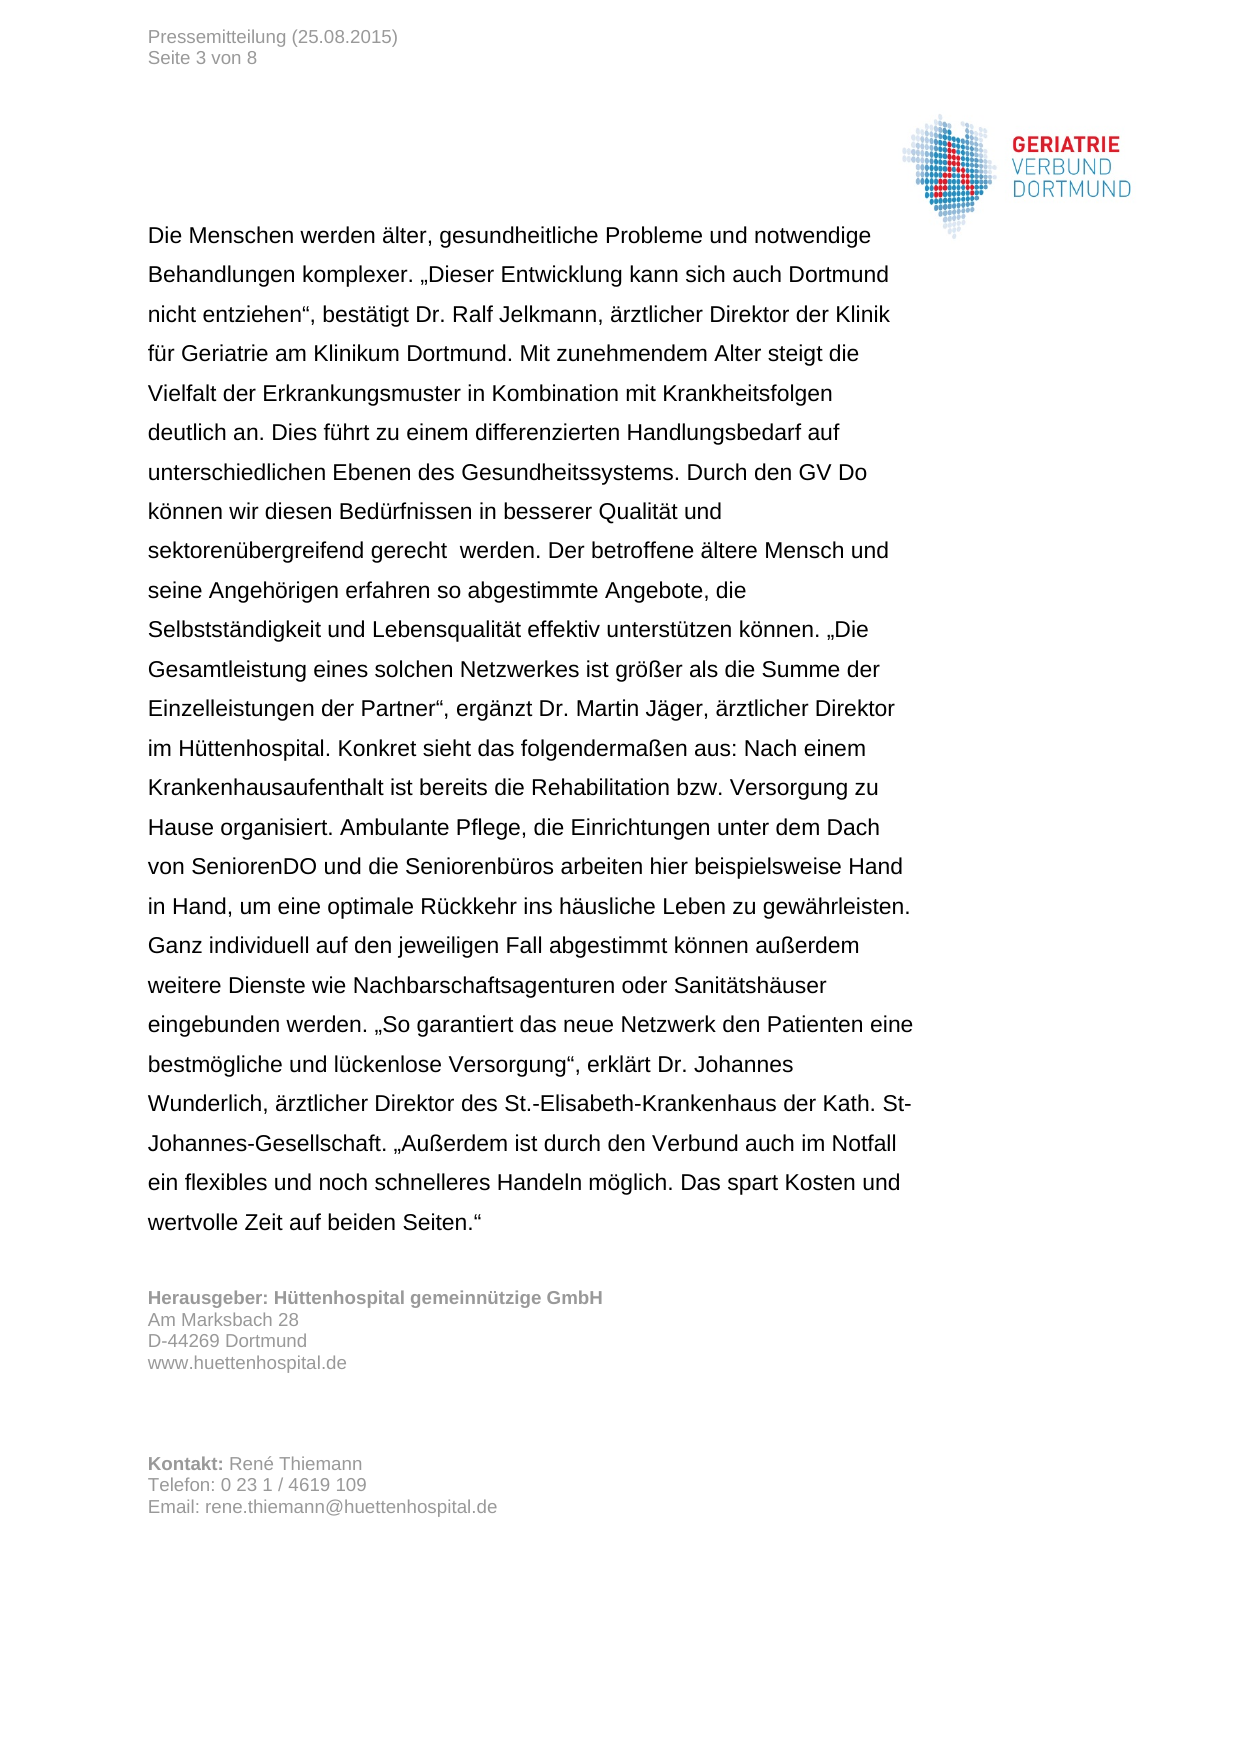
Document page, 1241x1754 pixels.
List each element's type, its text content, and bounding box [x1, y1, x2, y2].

text Die Menschen werden älter, gesundheitliche Probleme und notwendige Behandlungen komplexer. „Dieser Entwicklung kann sich auch Dortmund nicht entziehen“, bestätigt Dr. Ralf Jelkmann, ärztlicher Direktor der Klinik für Geriatrie am Klinikum Dortmund. Mit zunehmendem Alter steigt die Vielfalt der Erkrankungsmuster in Kombination mit Krankheitsfolgen deutlich an. Dies führt zu einem differenzierten Handlungsbedarf auf unterschiedlichen Ebenen des Gesundheitssystems. Durch den GV Do können wir diesen Bedürfnissen in besserer Qualität und sektorenübergreifend gerecht werden. Der betroffene ältere Mensch und seine Angehörigen erfahren so abgestimmte Angebote, die Selbstständigkeit und Lebensqualität effektiv unterstützen können. „Die Gesamtleistung eines solchen Netzwerkes ist größer als die Summe der Einzelleistungen der Partner“, ergänzt Dr. Martin Jäger, ärztlicher Direktor im Hüttenhospital. Konkret sieht das folgendermaßen aus: Nach einem Krankenhausaufenthalt ist bereits die Rehabilitation bzw. Versorgung zu Hause organisiert. Ambulante Pflege, die Einrichtungen unter dem Dach von SeniorenDO und die Seniorenbüros arbeiten hier beispielsweise Hand in Hand, um eine optimale Rückkehr ins häusliche Leben zu gewährleisten. Ganz individuell auf den jeweiligen Fall abgestimmt können außerdem weitere Dienste wie Nachbarschaftsagenturen oder Sanitätshäuser eingebunden werden. „So garantiert das neue Netzwerk den Patienten eine bestmögliche und lückenlose Versorgung“, erklärt Dr. Johannes Wunderlich, ärztlicher Direktor des St.-Elisabeth-Krankenhaus der Kath. St-Johannes-Gesellschaft. „Außerdem ist durch den Verbund auch im Notfall ein flexibles und noch schnelleres Handeln möglich. Das spart Kosten und wertvolle Zeit auf beiden Seiten.“ [148, 222, 915, 1235]
picture [896, 104, 1137, 243]
